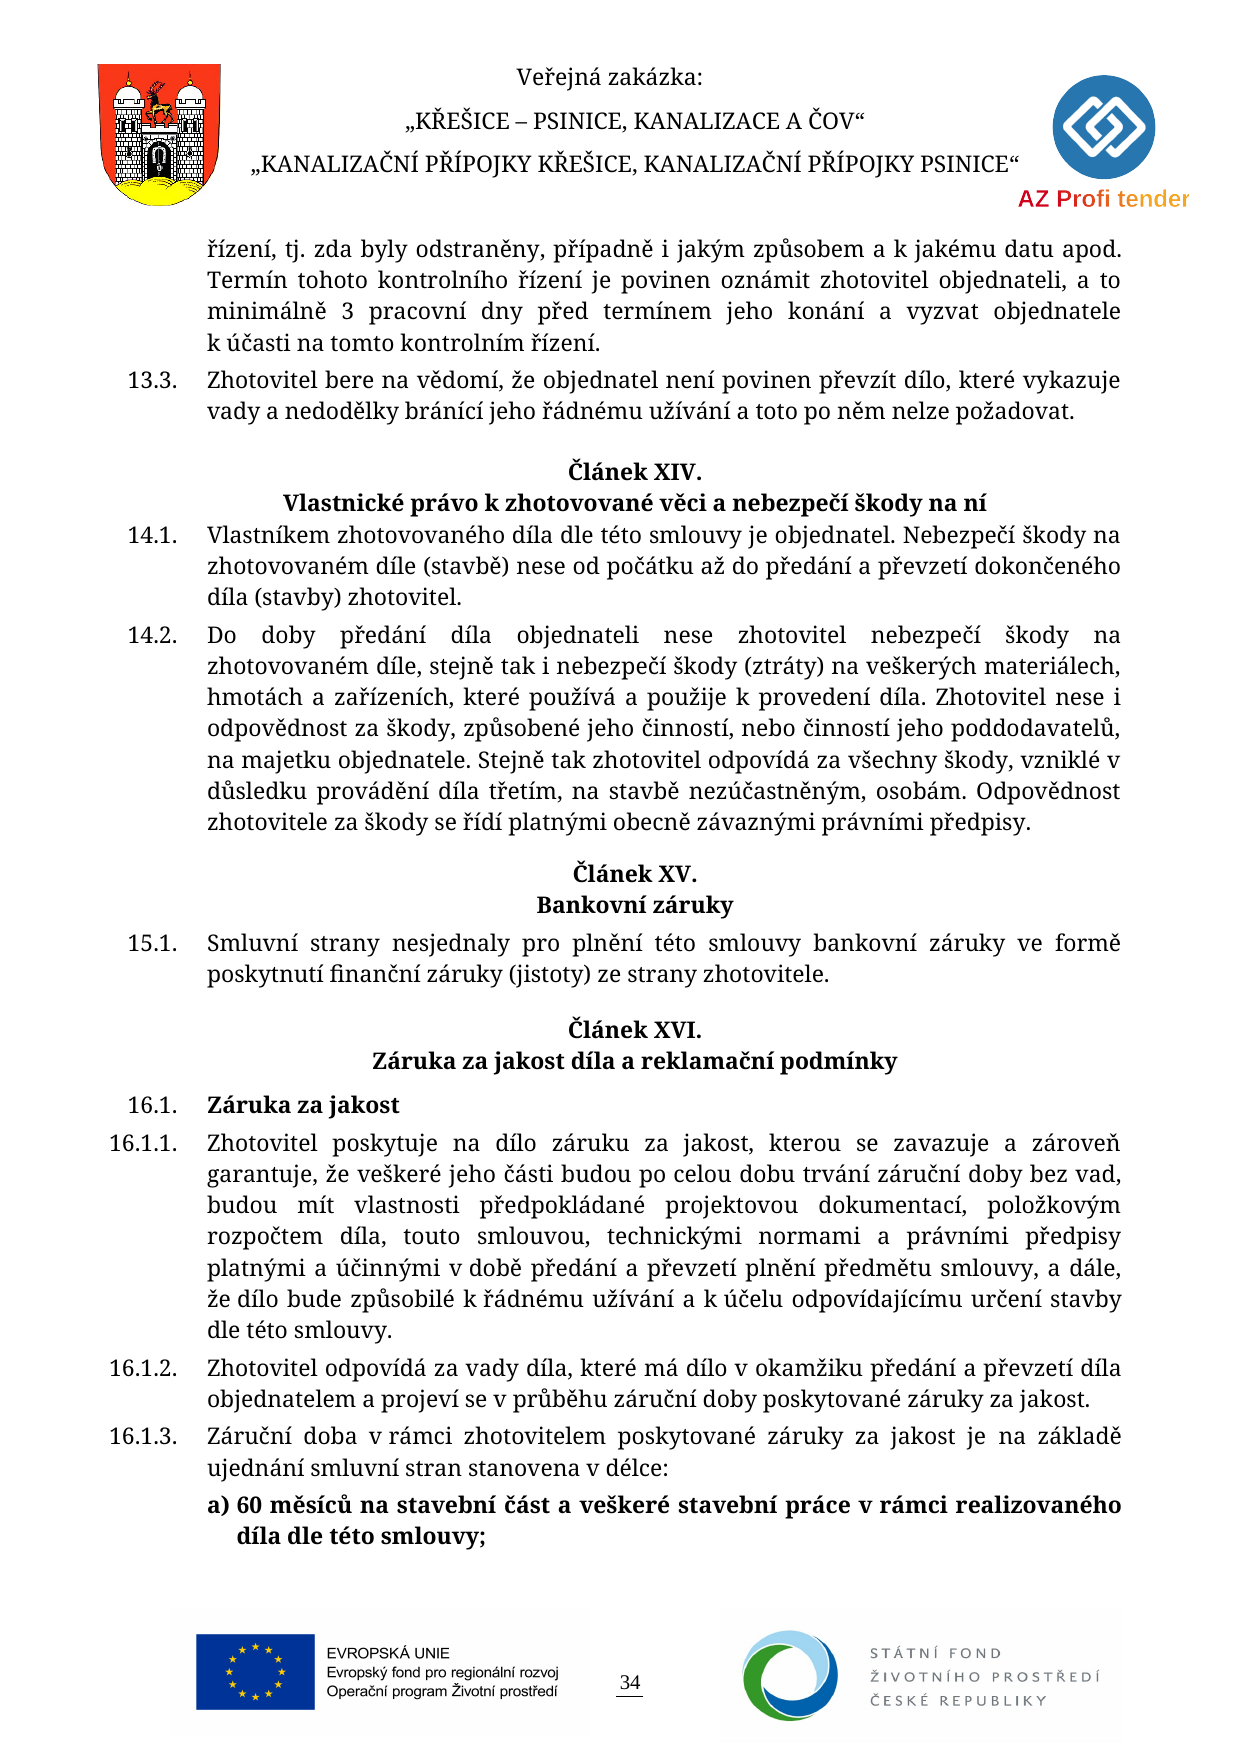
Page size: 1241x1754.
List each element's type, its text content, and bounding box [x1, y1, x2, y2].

picture [97, 64, 221, 206]
text Vlastnické právo k zhotovované věci a nebezpečí škody na ní [148, 487, 1122, 518]
list Smluvní strany nesjednaly pro plnění této smlouvy bankovní záruky ve formě poskytnutí finanční záruky (jistoty) ze strany zhotovitele. [177, 926, 1122, 989]
picture [170, 1609, 591, 1735]
subtitle Bankovní záruky [148, 889, 1122, 920]
list Záruční doba v rámci zhotovitelem poskytované záruky za jakost je na základě ujednání smluvní stran stanovena v délce: [177, 1420, 1122, 1483]
picture [719, 1609, 1122, 1742]
list Vlastníkem zhotovovaného díla dle této smlouvy je objednatel. Nebezpečí škody na zhotovovaném díle (stavbě) nese od počátku až do předání a převzetí dokončeného díla (stavby) zhotovitel. [177, 518, 1122, 612]
list Do doby předání díla objednateli nese zhotovitel nebezpečí škody na zhotovovaném díle, stejně tak i nebezpečí škody (ztráty) na veškerých materiálech, hmotách a zařízeních, které používá a použije k provedení díla. Zhotovitel nese i odpovědnost za škody, způsobené jeho činností, nebo činností jeho poddodavatelů, na majetku objednatele. Stejně tak zhotovitel odpovídá za všechny škody, vzniklé v důsledku provádění díla třetím, na stavbě nezúčastněným, osobám. Odpovědnost zhotovitele za škody se řídí platnými obecně závaznými právními předpisy. [177, 618, 1122, 837]
text Článek XIV. [148, 456, 1122, 487]
list Zhotovitel odpovídá za vady díla, které má dílo v okamžiku předání a převzetí díla objednatelem a projeví se v průběhu záruční doby poskytované záruky za jakost. [177, 1351, 1122, 1414]
list Zhotovitel poskytuje na dílo záruku za jakost, kterou se zavazuje a zároveň garantuje, že veškeré jeho části budou po celou dobu trvání záruční doby bez vad, budou mít vlastnosti předpokládané projektovou dokumentací, položkovým rozpočtem díla, touto smlouvou, technickými normami a právními předpisy platnými a účinnými v době předání a převzetí plnění předmětu smlouvy, a dále, že dílo bude způsobilé k řádnému užívání a k účelu odpovídajícímu určení stavby dle této smlouvy. [177, 1126, 1122, 1345]
subtitle Článek XV. [148, 858, 1122, 889]
subtitle Článek XVI. [148, 1014, 1122, 1045]
list 60 měsíců na stavební část a veškeré stavební práce v rámci realizovaného díla dle této smlouvy; [207, 1489, 1122, 1551]
picture [1018, 75, 1189, 207]
list Zhotovitel bere na vědomí, že objednatel není povinen převzít dílo, které vykazuje vady a nedodělky bránící jeho řádnému užívání a toto po něm nelze požadovat. [177, 364, 1122, 426]
subtitle Záruka za jakost díla a reklamační podmínky [148, 1045, 1122, 1076]
list Záruka za jakost [177, 1089, 1122, 1120]
